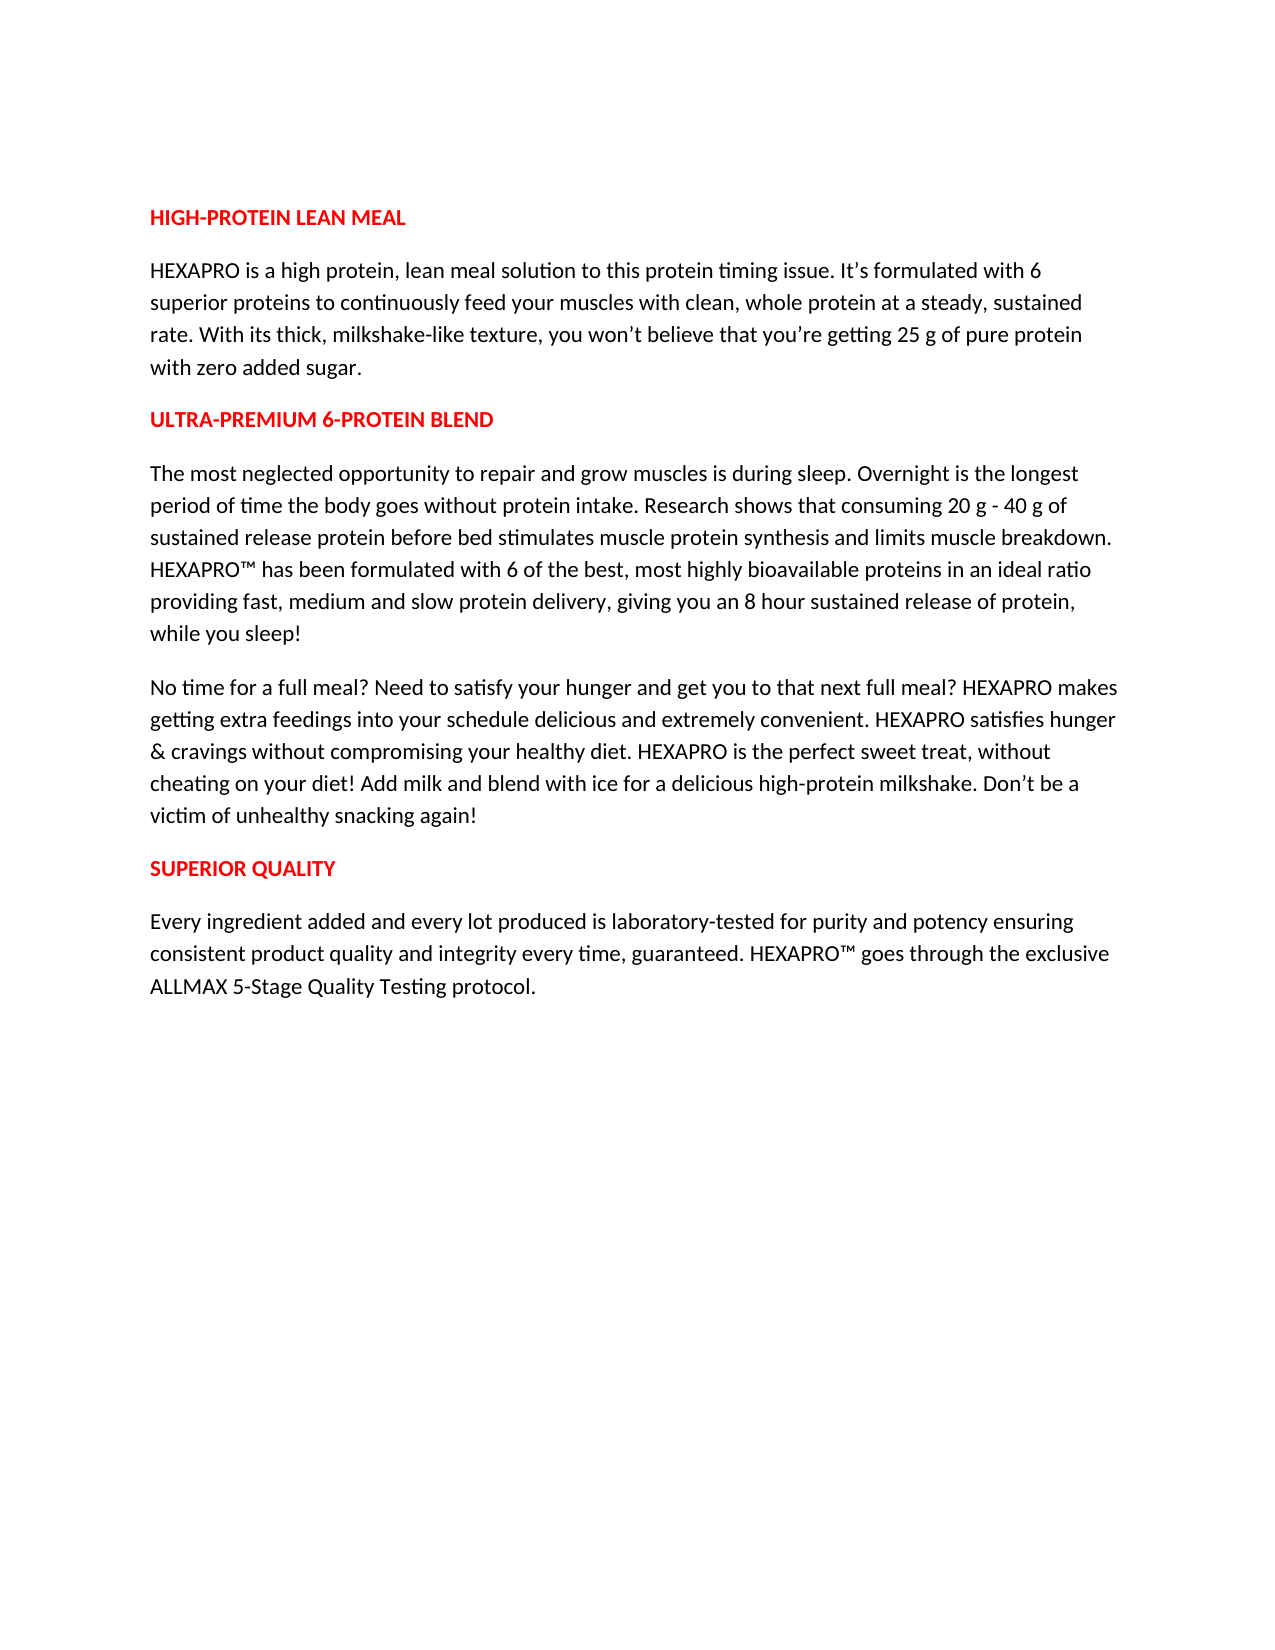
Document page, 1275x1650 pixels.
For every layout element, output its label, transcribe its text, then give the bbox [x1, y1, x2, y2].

text HIGH-PROTEIN LEAN MEAL [150, 203, 1125, 231]
text HEXAPRO is a high protein, lean meal solution to this protein timing issue. It’s formulated with 6 superior proteins to continuously feed your muscles with clean, whole protein at a steady, sustained rate. With its thick, milkshake-like texture, you won’t believe that you’re getting 25 g of pure protein with zero added sugar. [150, 256, 1125, 381]
text The most neglected opportunity to repair and grow muscles is during sleep. Overnight is the longest period of time the body goes without protein intake. Research shows that consuming 20 g - 40 g of sustained release protein before bed stimulates muscle protein synthesis and limits muscle breakdown. HEXAPRO™ has been formulated with 6 of the best, most highly bioavailable proteins in an ideal ratio providing fast, medium and slow protein delivery, giving you an 8 hour sustained release of protein, while you sleep! [150, 459, 1125, 648]
text Every ingredient added and every lot produced is laboratory-tested for purity and potency ensuring consistent product quality and integrity every time, guaranteed. HEXAPRO™ goes through the exclusive ALLMAX 5-Stage Quality Testing protocol. [150, 907, 1125, 1000]
text ULTRA-PREMIUM 6-PROTEIN BLEND [150, 406, 1125, 434]
text SUPERIOR QUALITY [150, 854, 1125, 882]
text No time for a full meal? Need to satisfy your hunger and get you to that next full meal? HEXAPRO makes getting extra feedings into your schedule delicious and extremely convenient. HEXAPRO satisfies hunger & cravings without compromising your healthy diet. HEXAPRO is the perfect sweet treat, without cheating on your diet! Add milk and blend with ice for a delicious high-protein milkshake. Don’t be a victim of unhealthy snacking again! [150, 673, 1125, 829]
